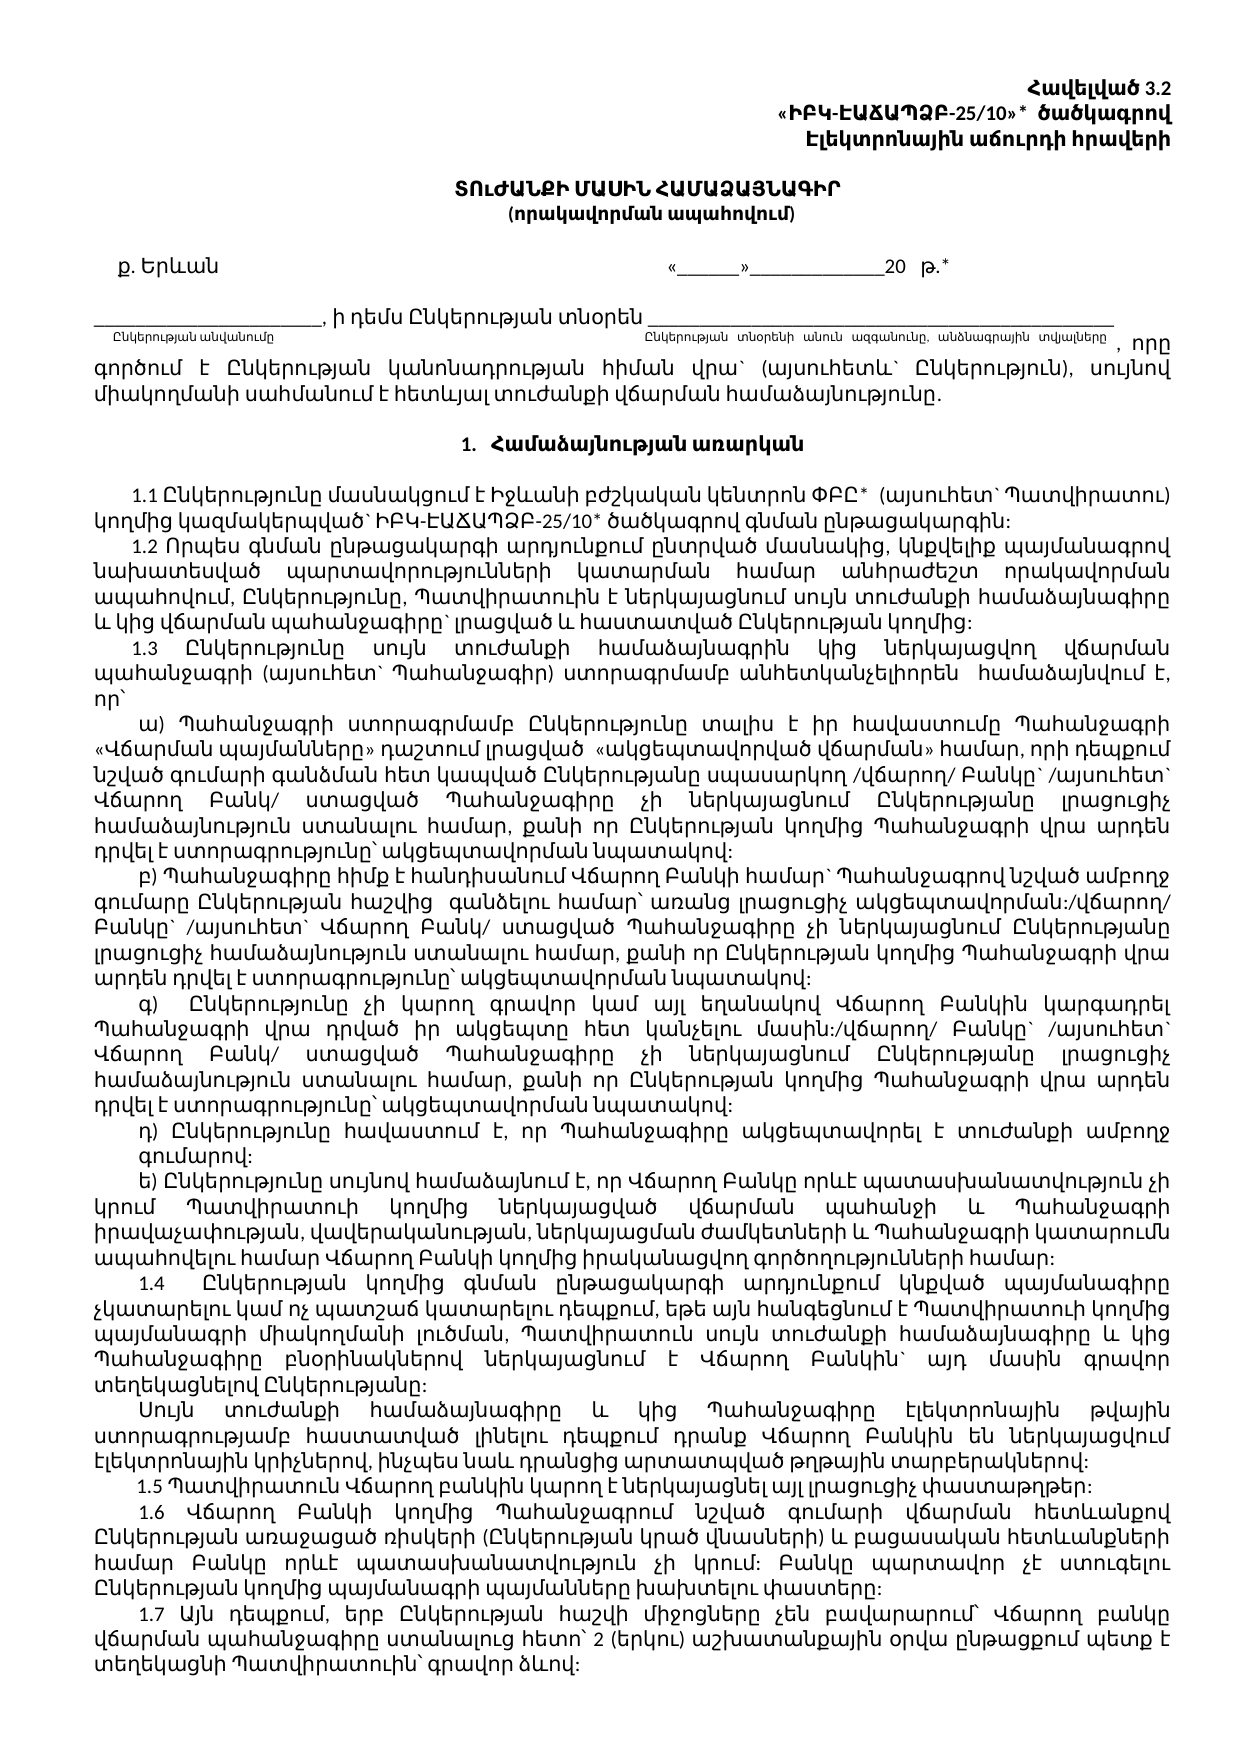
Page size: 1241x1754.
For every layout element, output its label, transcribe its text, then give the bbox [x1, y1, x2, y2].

text ՏՈւԺԱՆՔԻ ՄԱՍԻՆ ՀԱՄԱՁԱՅՆԱԳԻՐ [94, 177, 1171, 202]
text 1.6 Վճարող Բանկի կողմից Պահանջագրում նշված գումարի վճարման հետևանքով Ընկերության առաջացած ռիսկերի (Ընկերության կրած վնասների) և բացասական հետևանքների համար Բանկը որևէ պատասխանատվություն չի կրում: Բանկը պարտավոր չէ ստուգելու Ընկերության կողմից պայմանագրի պայմանները խախտելու փաստերը: [94, 1499, 1171, 1601]
text 1.4 Ընկերության կողմից գնման ընթացակարգի արդյունքում կնքված պայմանագիրը չկատարելու կամ ոչ պատշաճ կատարելու դեպքում, եթե այն հանգեցնում է Պատվիրատուի կողմից պայմանագրի միակողմանի լուծման, Պատվիրատուն սույն տուժանքի համաձայնագիրը և կից Պահանջագիրը բնօրինակներով ներկայացնում է Վճարող Բանկին` այդ մասին գրավոր տեղեկացնելով Ընկերությանը: [94, 1270, 1171, 1397]
text Սույն տուժանքի համաձայնագիրը և կից Պահանջագիրը էլեկտրոնային թվային ստորագրությամբ հաստատված լինելու դեպքում դրանք Վճարող Բանկին են ներկայացվում էլեկտրոնային կրիչներով, ինչպես նաև դրանցից արտատպված թղթային տարբերակներով: [94, 1397, 1171, 1474]
text 1.5 Պատվիրատուն Վճարող բանկին կարող է ներկայացնել այլ լրացուցիչ փաստաթղթեր: [94, 1474, 1171, 1499]
text 1.3 Ընկերությունը սույն տուժանքի համաձայնագրին կից ներկայացվող վճարման պահանջագրի (այսուհետ` Պահանջագիր) ստորագրմամբ անհետկանչելիորեն համաձայնվում է, որ՝ [94, 635, 1171, 711]
text ______________________, ի դեմս Ընկերության տնօրեն _____________________________________________ [94, 304, 1171, 330]
text Էլեկտրոնային աճուրդի հրավերի [94, 126, 1171, 151]
text ա) Պահանջագրի ստորագրմամբ Ընկերությունը տալիս է իր հավաստումը Պահանջագրի «Վճարման պայմանները» դաշտում լրացված «ակցեպտավորված վճարման» համար, որի դեպքում նշված գումարի գանձման հետ կապված Ընկերությանը սպասարկող /վճարող/ Բանկը` /այսուհետ` Վճարող Բանկ/ ստացված Պահանջագիրը չի ներկայացնում Ընկերությանը լրացուցիչ համաձայնություն ստանալու համար, քանի որ Ընկերության կողմից Պահանջագրի վրա արդեն դրվել է ստորագրությունը՝ ակցեպտավորման նպատակով: [94, 711, 1171, 864]
text գ) Ընկերությունը չի կարող գրավոր կամ այլ եղանակով Վճարող Բանկին կարգադրել Պահանջագրի վրա դրված իր ակցեպտը հետ կանչելու մասին:/վճարող/ Բանկը` /այսուհետ` Վճարող Բանկ/ ստացված Պահանջագիրը չի ներկայացնում Ընկերությանը լրացուցիչ համաձայնություն ստանալու համար, քանի որ Ընկերության կողմից Պահանջագրի վրա արդեն դրվել է ստորագրությունը՝ ակցեպտավորման նպատակով: [94, 991, 1171, 1118]
text 1. Համաձայնության առարկան [94, 432, 1171, 457]
text 1.1 Ընկերությունը մասնակցում է Իջևանի բժշկական կենտրոն ՓԲԸ* (այսուհետ` Պատվիրատու) կողմից կազմակերպված` ԻԲԿ-ԷԱՃԱՊՁԲ-25/10* ծածկագրով գնման ընթացակարգին: [94, 482, 1171, 533]
text «ԻԲԿ-ԷԱՃԱՊՁԲ-25/10»* ծածկագրով [94, 100, 1171, 126]
text (որակավորման ապահովում) [94, 202, 1171, 225]
text դ) Ընկերությունը հավաստում է, որ Պահանջագիրը ակցեպտավորել է տուժանքի ամբողջ գումարով: [138, 1118, 1171, 1169]
text ե) Ընկերությունը սույնով համաձայնում է, որ Վճարող Բանկը որևէ պատասխանատվություն չի կրում Պատվիրատուի կողմից ներկայացված վճարման պահանջի և Պահանջագրի իրավաչափության, վավերականության, ներկայացման ժամկետների և Պահանջագրի կատարումն ապահովելու համար Վճարող Բանկի կողմից իրականացվող գործողությունների համար: [94, 1169, 1171, 1270]
text 1.7 Այն դեպքում, երբ Ընկերության հաշվի միջոցները չեն բավարարում՝ Վճարող բանկը վճարման պահանջագիրը ստանալուց հետո՝ 2 (երկու) աշխատանքային օրվա ընթացքում պետք է տեղեկացնի Պատվիրատուին՝ գրավոր ձևով: [94, 1601, 1171, 1677]
text Ընկերության անվանումը Ընկերության տնօրենի անուն ազգանունը, անձնագրային տվյալները , որը գործում է Ընկերության կանոնադրության հիման վրա` (այսուհետև` Ընկերություն), սույնով միակողմանի սահմանում է հետևյալ տուժանքի վճարման համաձայնությունը. [94, 330, 1171, 406]
text Հավելված 3.2 [94, 75, 1171, 100]
text ք. Երևան «______»_____________20 թ.* [94, 254, 1171, 279]
text բ) Պահանջագիրը հիմք է հանդիսանում Վճարող Բանկի համար` Պահանջագրով նշված ամբողջ գումարը Ընկերության հաշվից գանձելու համար՝ առանց լրացուցիչ ակցեպտավորման:/վճարող/ Բանկը` /այսուհետ` Վճարող Բանկ/ ստացված Պահանջագիրը չի ներկայացնում Ընկերությանը լրացուցիչ համաձայնություն ստանալու համար, քանի որ Ընկերության կողմից Պահանջագրի վրա արդեն դրվել է ստորագրությունը՝ ակցեպտավորման նպատակով: [94, 864, 1171, 991]
text 1.2 Որպես գնման ընթացակարգի արդյունքում ընտրված մասնակից, կնքվելիք պայմանագրով նախատեսված պարտավորությունների կատարման համար անհրաժեշտ որակավորման ապահովում, Ընկերությունը, Պատվիրատուին է ներկայացնում սույն տուժանքի համաձայնագիրը և կից վճարման պահանջագիրը` լրացված և հաստատված Ընկերության կողմից: [94, 533, 1171, 635]
